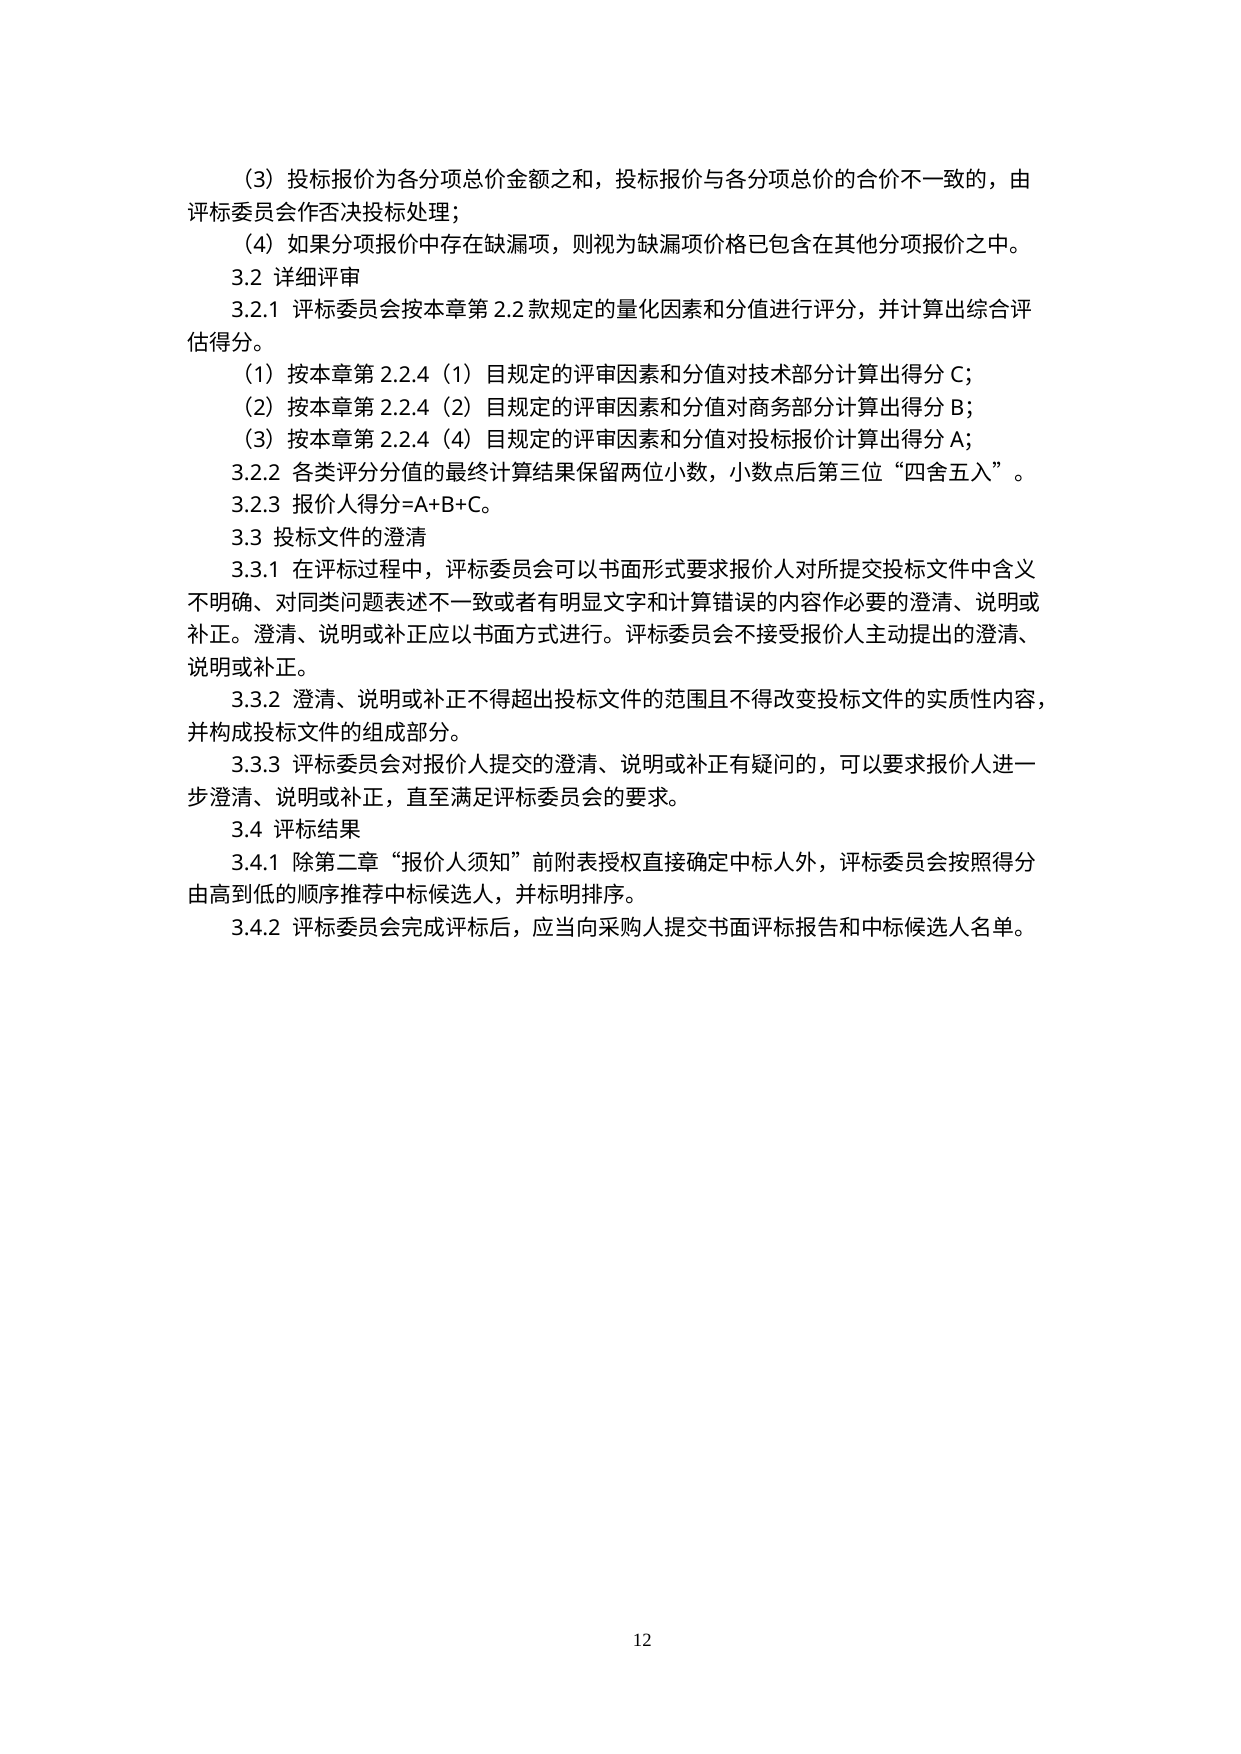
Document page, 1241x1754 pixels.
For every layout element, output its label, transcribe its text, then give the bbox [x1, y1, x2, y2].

text 3.3.3 评标委员会对报价人提交的澄清、说明或补正有疑问的，可以要求报价人进一步澄清、说明或补正，直至满足评标委员会的要求。 [187, 747, 1053, 812]
text 3.3 投标文件的澄清 [187, 519, 1053, 552]
text （2）按本章第 2.2.4（2）目规定的评审因素和分值对商务部分计算出得分 B； [187, 389, 1053, 422]
text （4）如果分项报价中存在缺漏项，则视为缺漏项价格已包含在其他分项报价之中。 [187, 227, 1053, 259]
text 3.4 评标结果 [187, 812, 1053, 844]
text （3）投标报价为各分项总价金额之和，投标报价与各分项总价的合价不一致的，由评标委员会作否决投标处理； [187, 162, 1053, 227]
text 3.3.2 澄清、说明或补正不得超出投标文件的范围且不得改变投标文件的实质性内容，并构成投标文件的组成部分。 [187, 682, 1053, 747]
text 3.4.2 评标委员会完成评标后，应当向采购人提交书面评标报告和中标候选人名单。 [187, 909, 1053, 942]
text （3）按本章第 2.2.4（4）目规定的评审因素和分值对投标报价计算出得分 A； [187, 422, 1053, 454]
text 3.2.3 报价人得分=A+B+C。 [187, 487, 1053, 519]
text 3.2.2 各类评分分值的最终计算结果保留两位小数，小数点后第三位“四舍五入”。 [187, 454, 1053, 487]
text 3.4.1 除第二章“报价人须知”前附表授权直接确定中标人外，评标委员会按照得分由高到低的顺序推荐中标候选人，并标明排序。 [187, 844, 1053, 909]
text （1）按本章第 2.2.4（1）目规定的评审因素和分值对技术部分计算出得分 C； [187, 357, 1053, 389]
text 3.2 详细评审 [187, 259, 1053, 292]
text 3.2.1 评标委员会按本章第2.2款规定的量化因素和分值进行评分，并计算出综合评估得分。 [187, 292, 1053, 357]
text 3.3.1 在评标过程中，评标委员会可以书面形式要求报价人对所提交投标文件中含义不明确、对同类问题表述不一致或者有明显文字和计算错误的内容作必要的澄清、说明或补正。澄清、说明或补正应以书面方式进行。评标委员会不接受报价人主动提出的澄清、说明或补正。 [187, 552, 1053, 682]
